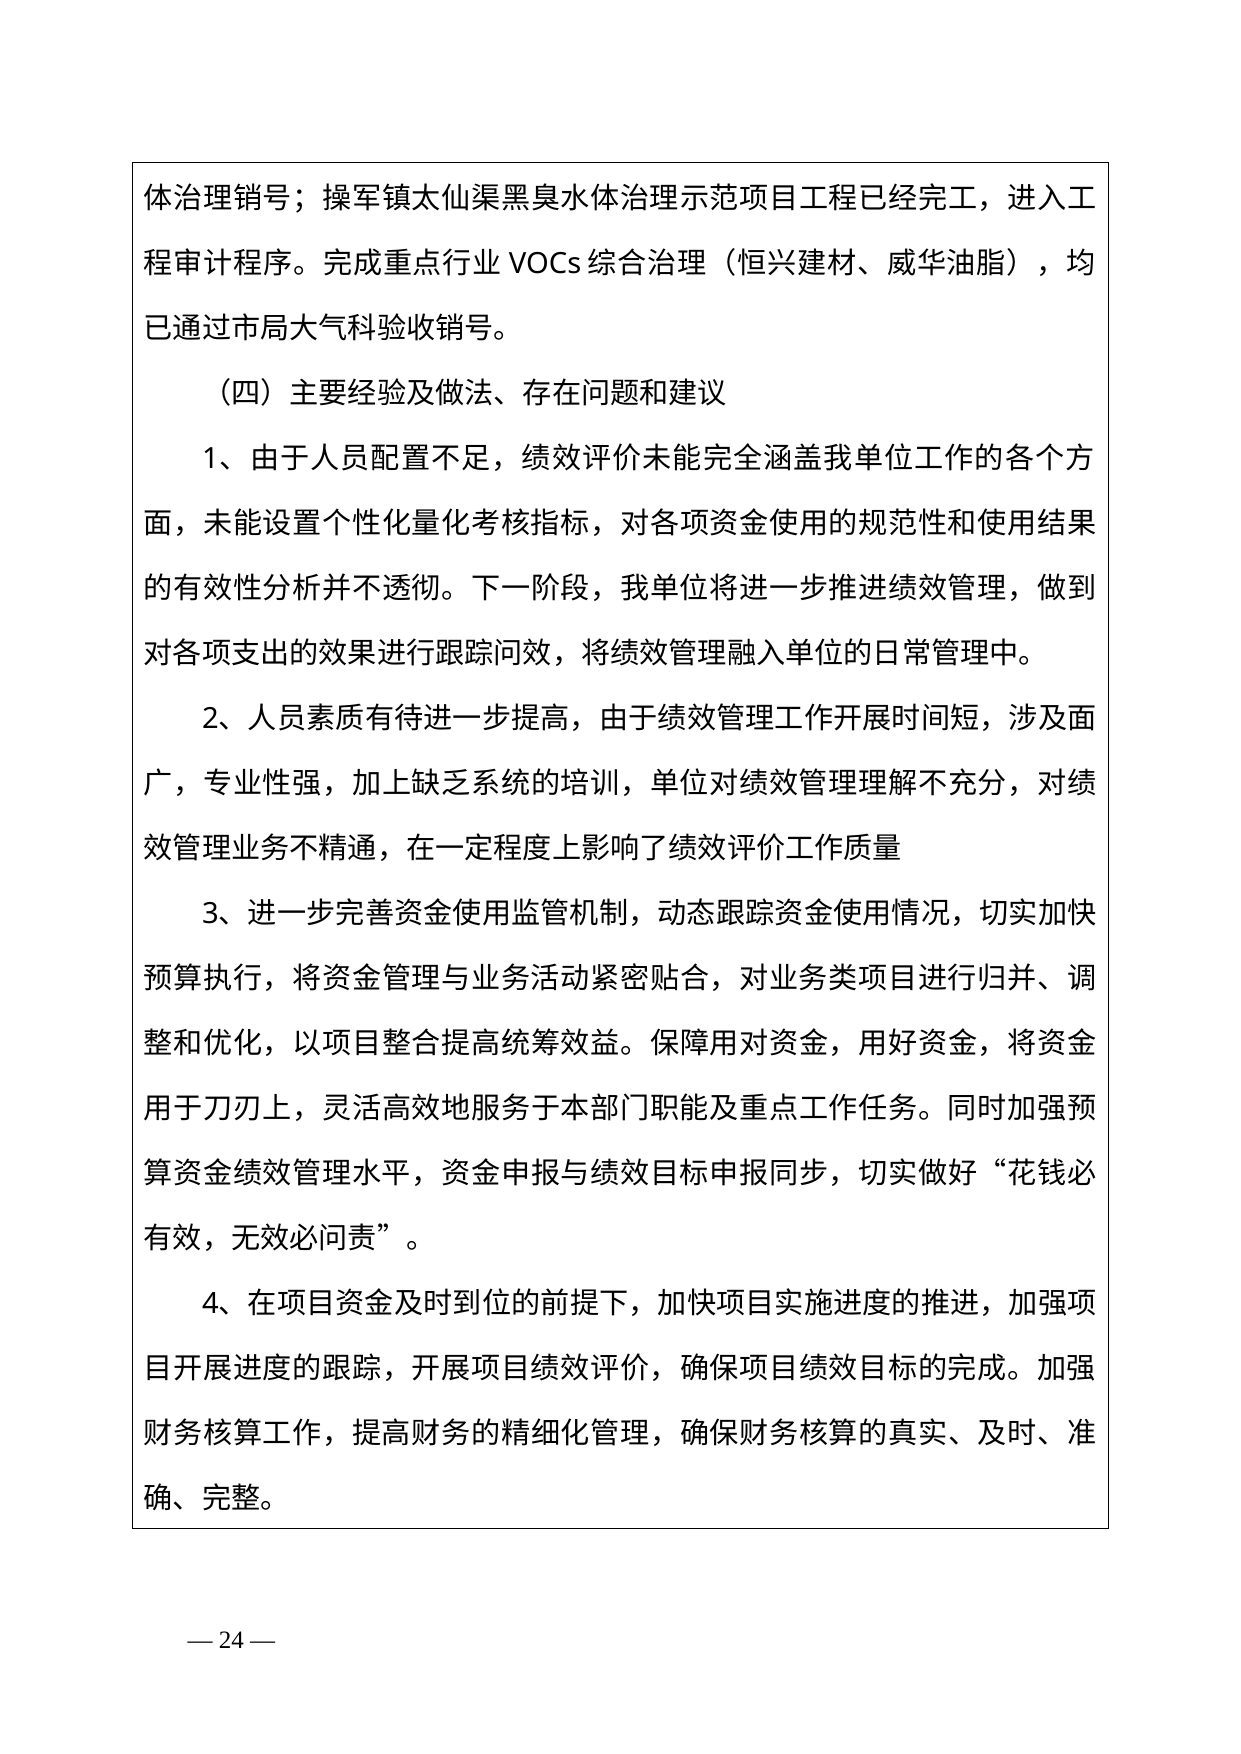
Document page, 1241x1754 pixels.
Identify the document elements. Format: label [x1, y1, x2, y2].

table_header [133, 163, 1108, 1528]
